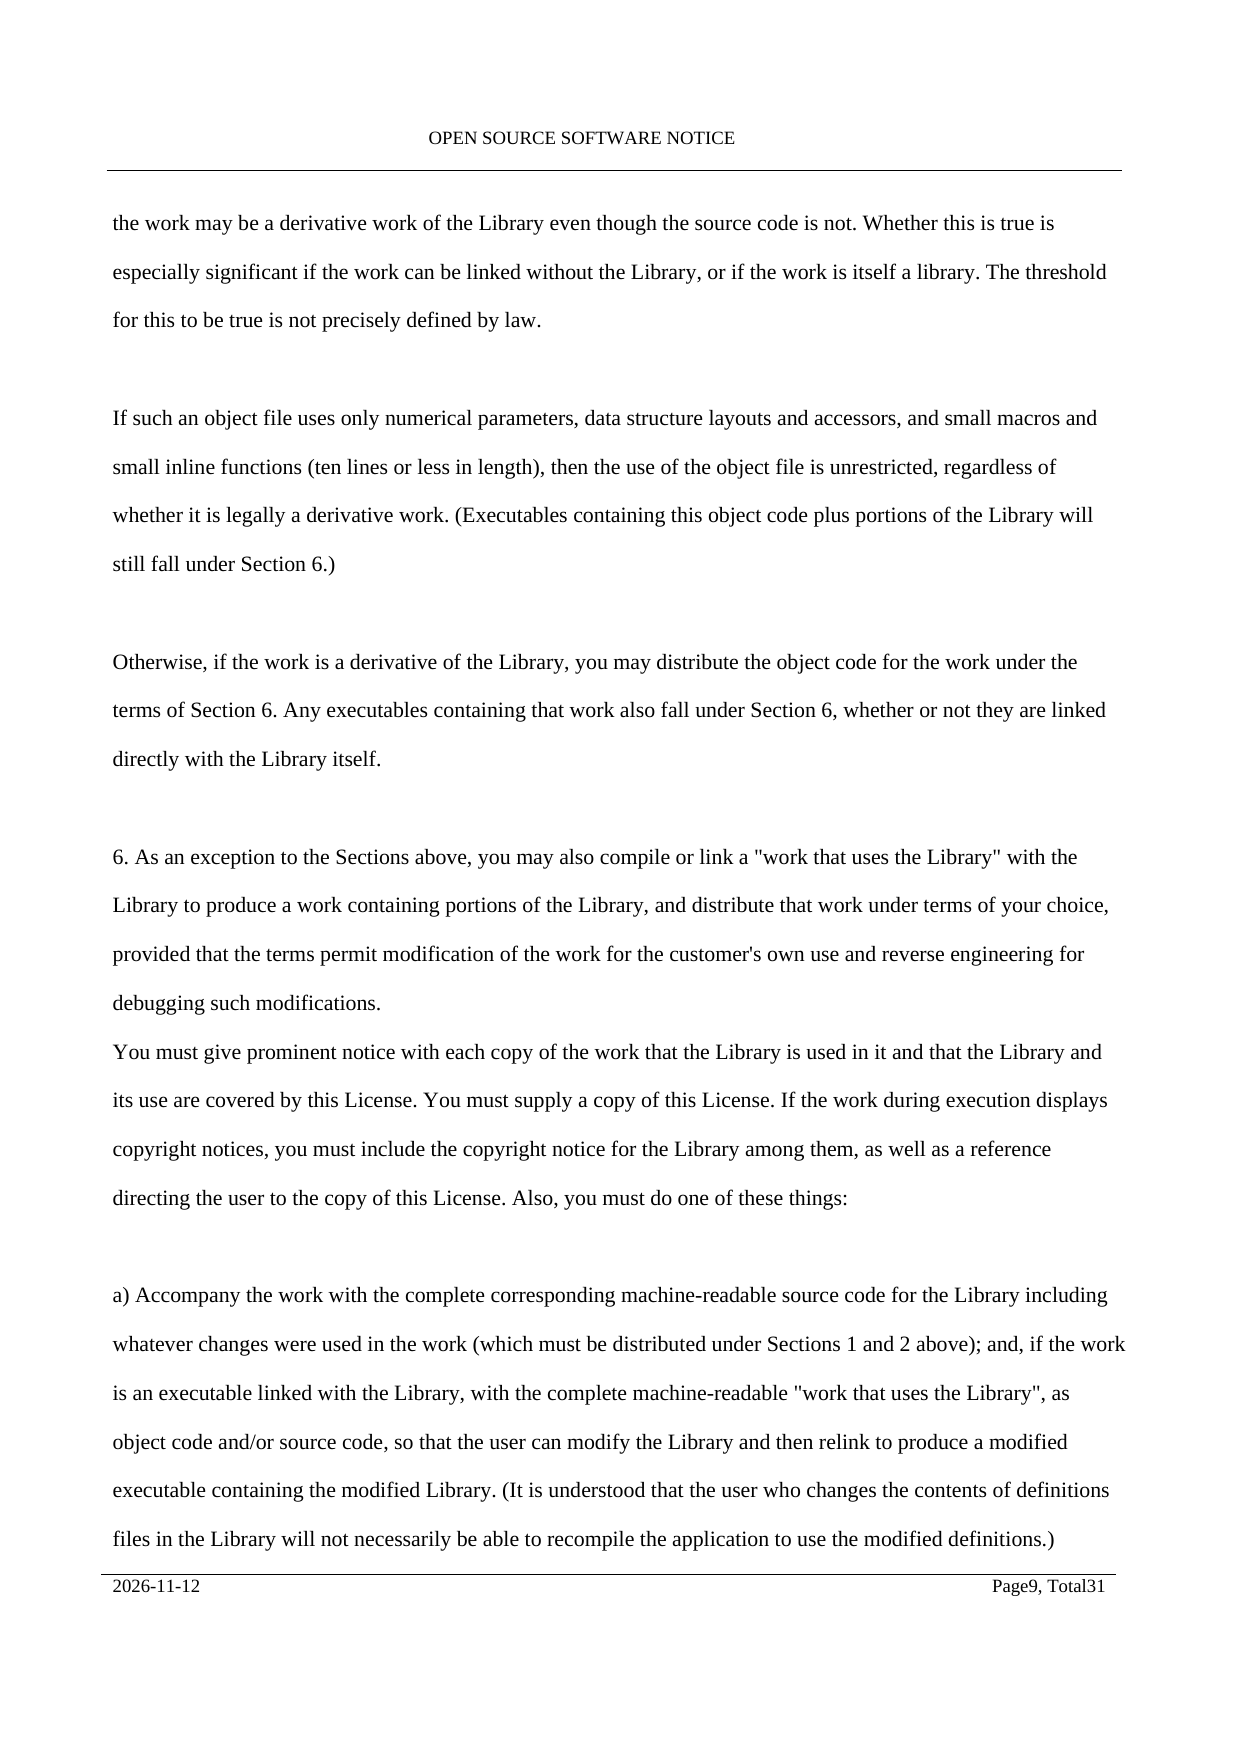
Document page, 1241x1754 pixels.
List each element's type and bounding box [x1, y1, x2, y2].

text [112, 206, 1128, 1555]
